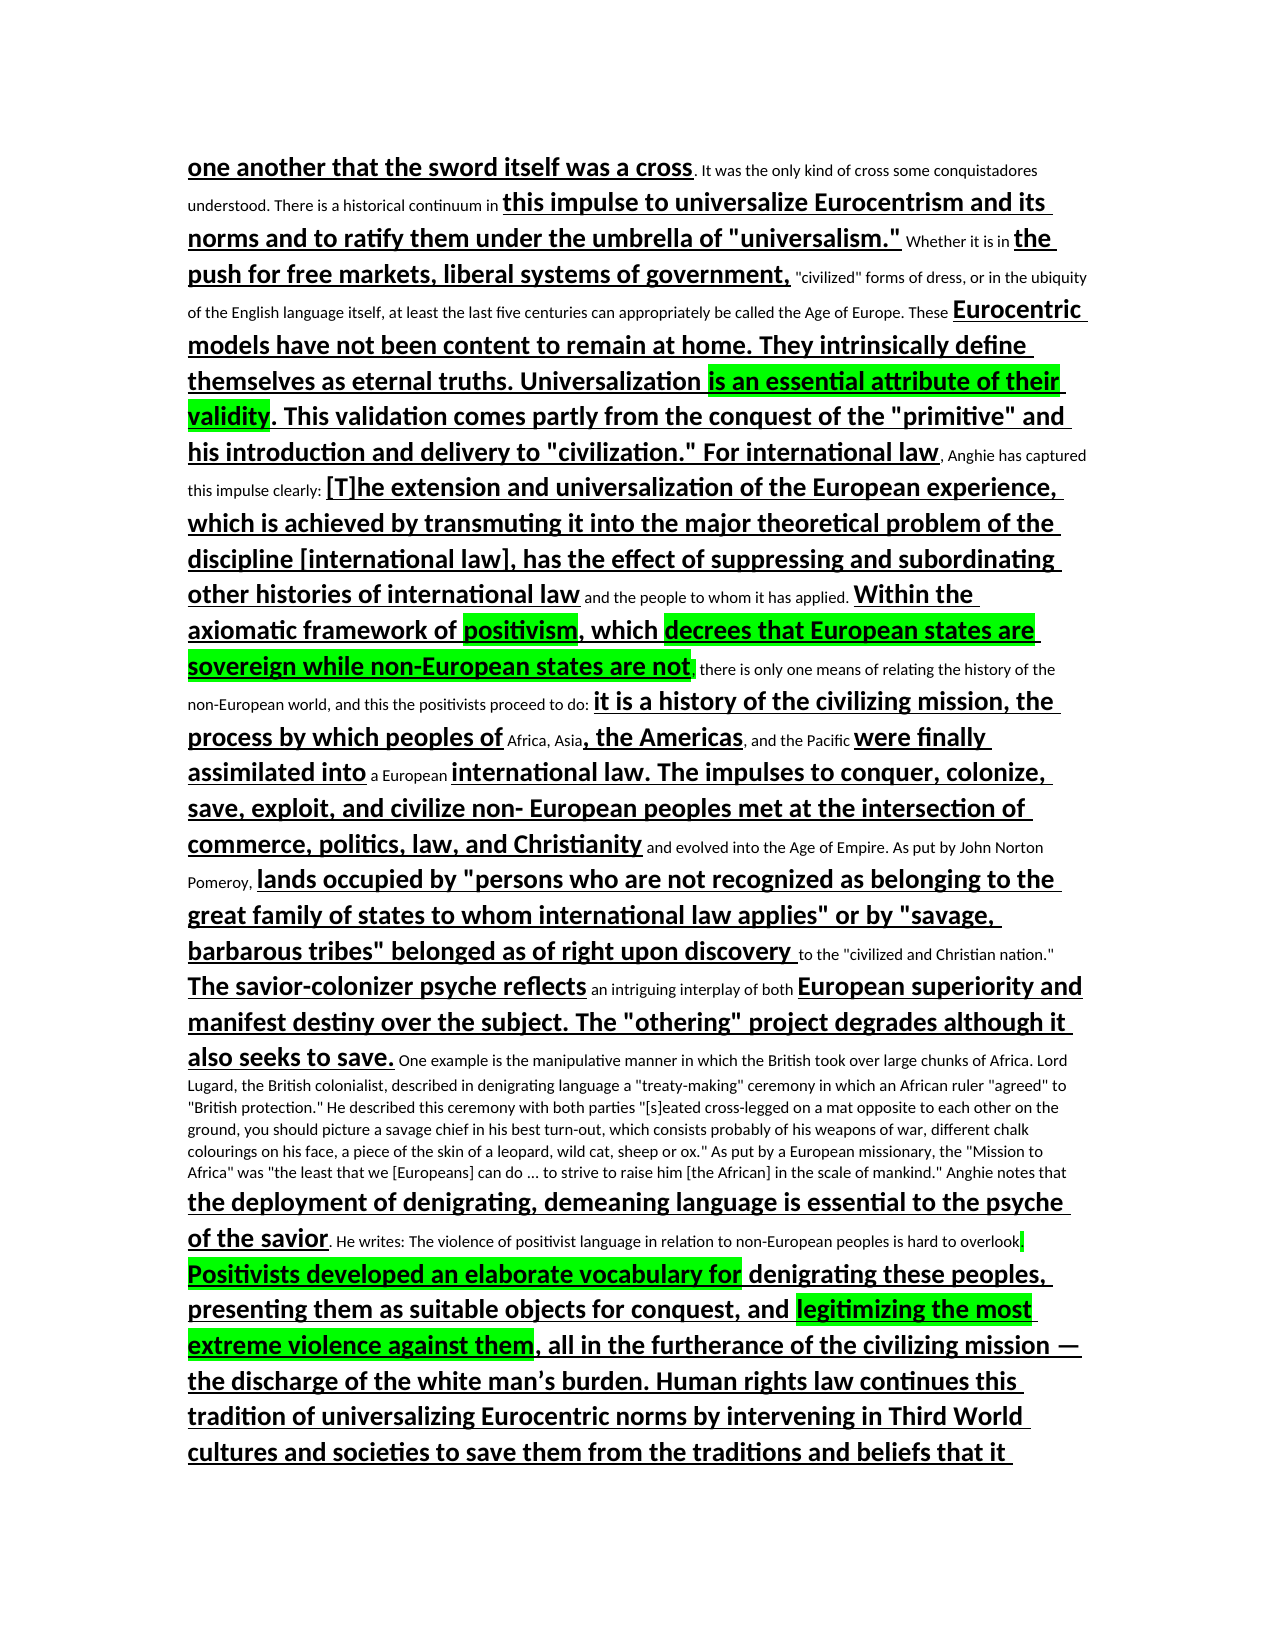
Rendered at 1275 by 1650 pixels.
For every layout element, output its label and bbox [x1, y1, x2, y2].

text [187, 150, 1087, 1468]
